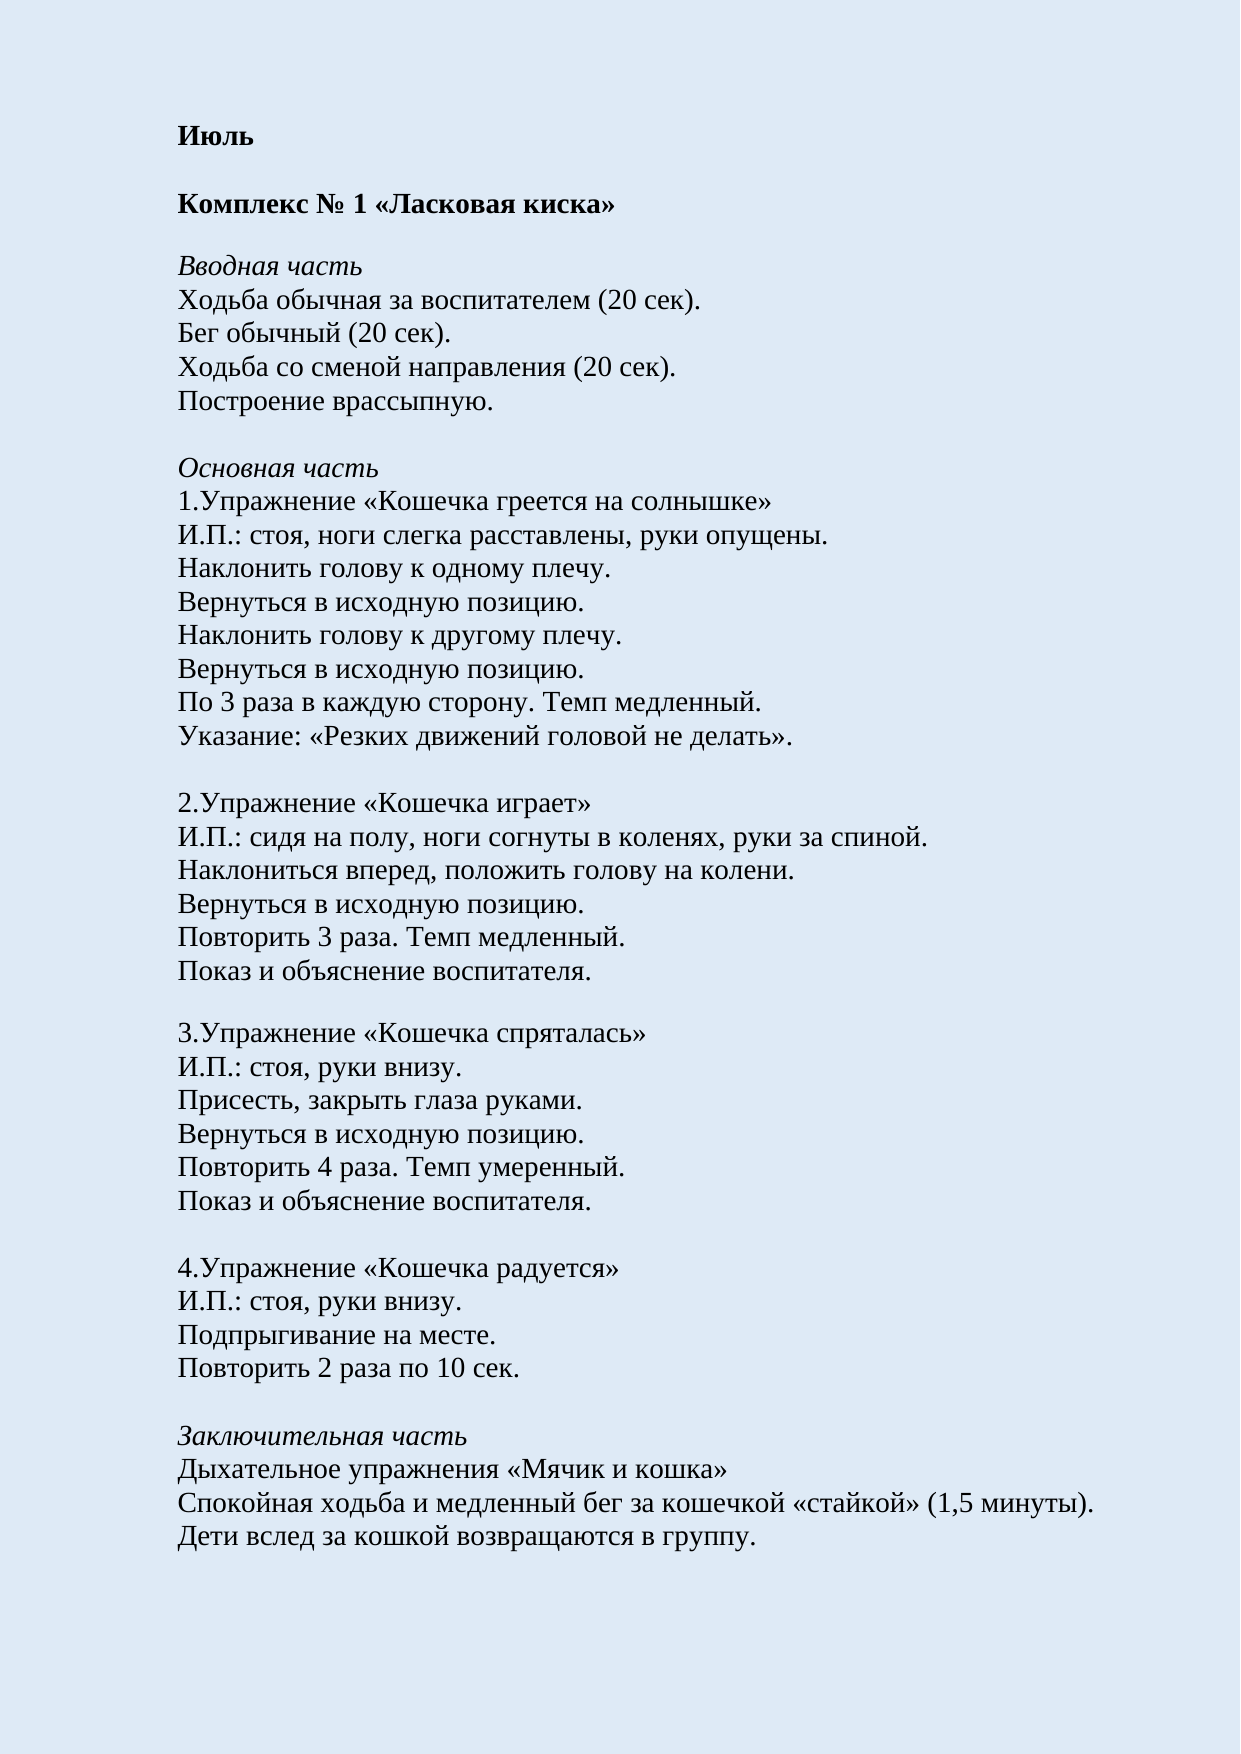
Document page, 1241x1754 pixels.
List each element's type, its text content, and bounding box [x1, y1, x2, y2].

text Дыхательное упражнения «Мячик и кошка» [177, 1451, 1152, 1485]
text Вернуться в исходную позицию. [177, 886, 1152, 919]
text 2.Упражнение «Кошечка играет» [177, 785, 1152, 819]
text Указание: «Резких движений головой не делать». [177, 718, 1152, 752]
text Наклонить голову к одному плечу. [177, 550, 1152, 584]
text И.П.: стоя, руки внизу. [177, 1049, 1152, 1082]
text Ходьба обычная за воспитателем (20 сек). [177, 282, 1152, 316]
text Присесть, закрыть глаза руками. [177, 1082, 1152, 1116]
text И.П.: стоя, ноги слегка расставлены, руки опущены. [177, 517, 1152, 550]
text Спокойная ходьба и медленный бег за кошечкой «стайкой» (1,5 минуты). [177, 1485, 1152, 1518]
text Вводная часть [177, 248, 1152, 282]
text Наклонить голову к другому плечу. [177, 617, 1152, 651]
text Вернуться в исходную позицию. [177, 651, 1152, 684]
text И.П.: стоя, руки внизу. [177, 1283, 1152, 1317]
text И.П.: сидя на полу, ноги согнуты в коленях, руки за спиной. [177, 819, 1152, 852]
text 1.Упражнение «Кошечка греется на солнышке» [177, 483, 1152, 517]
text Заключительная часть [177, 1418, 1152, 1451]
text Ходьба со сменой направления (20 сек). [177, 349, 1152, 383]
text Бег обычный (20 сек). [177, 316, 1152, 349]
text Июль [177, 118, 1152, 152]
text Показ и объяснение воспитателя. [177, 1183, 1152, 1216]
text Комплекс № 1 «Ласковая киска» [177, 186, 1152, 219]
text Наклониться вперед, положить голову на колени. [177, 852, 1152, 886]
text Повторить 3 раза. Темп медленный. [177, 919, 1152, 953]
text Вернуться в исходную позицию. [177, 1116, 1152, 1149]
text Дети вслед за кошкой возвращаются в группу. [177, 1518, 1152, 1552]
text 3.Упражнение «Кошечка спряталась» [177, 1015, 1152, 1049]
text Построение врассыпную. [177, 383, 1152, 416]
text Вернуться в исходную позицию. [177, 584, 1152, 617]
text Основная часть [177, 450, 1152, 483]
text По 3 раза в каждую сторону. Темп медленный. [177, 684, 1152, 718]
text 4.Упражнение «Кошечка радуется» [177, 1250, 1152, 1283]
text Показ и объяснение воспитателя. [177, 953, 1152, 986]
text Повторить 4 раза. Темп умеренный. [177, 1149, 1152, 1183]
text Подпрыгивание на месте. [177, 1317, 1152, 1351]
text Повторить 2 раза по 10 сек. [177, 1351, 1152, 1384]
